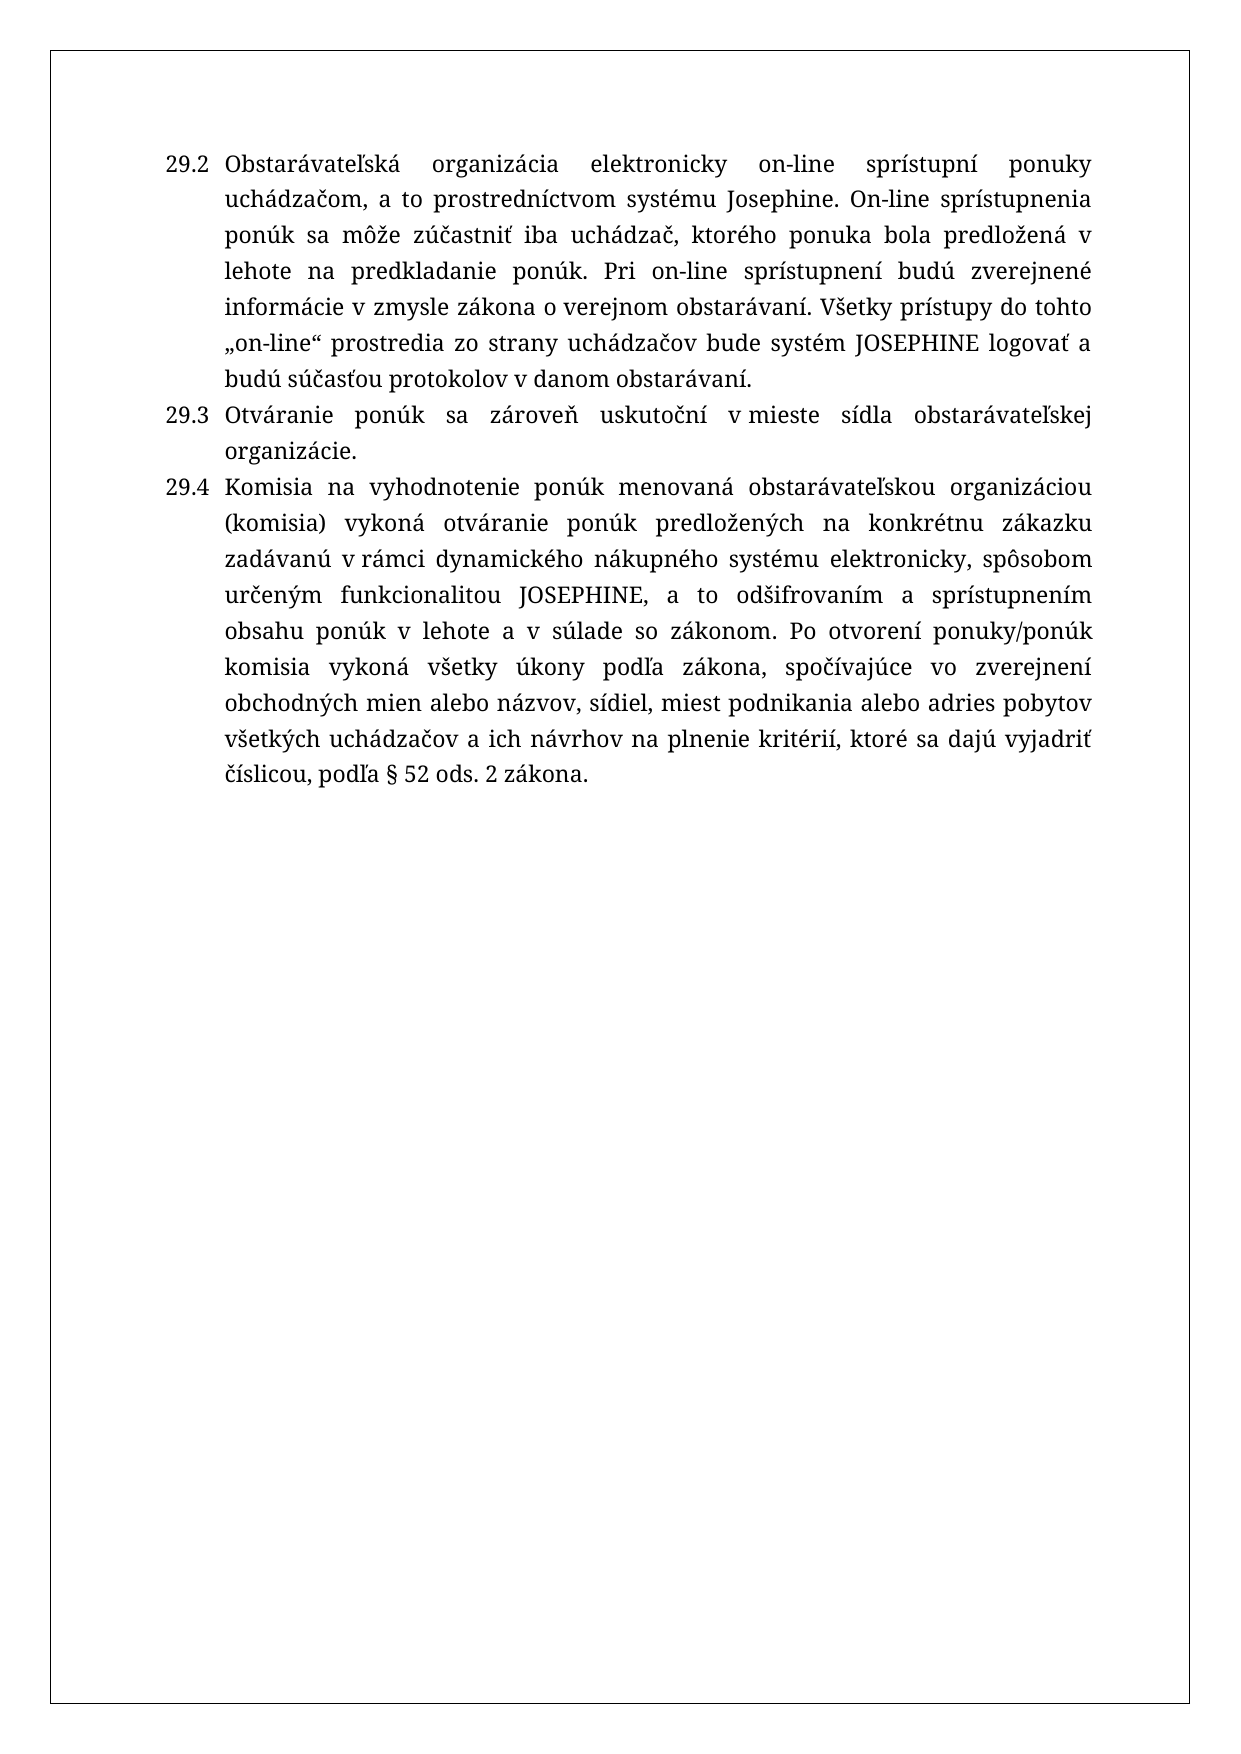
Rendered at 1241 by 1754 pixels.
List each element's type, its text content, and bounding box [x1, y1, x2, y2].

list Komisia na vyhodnotenie ponúk menovaná obstarávateľskou organizáciou (komisia) vykoná otváranie ponúk predložených na konkrétnu zákazku zadávanú v rámci dynamického nákupného systému elektronicky, spôsobom určeným funkcionalitou JOSEPHINE, a to odšifrovaním a sprístupnením obsahu ponúk v lehote a v súlade so zákonom. Po otvorení ponuky/ponúk komisia vykoná všetky úkony podľa zákona, spočívajúce vo zverejnení obchodných mien alebo názvov, sídiel, miest podnikania alebo adries pobytov všetkých uchádzačov a ich návrhov na plnenie kritérií, ktoré sa dajú vyjadriť číslicou, podľa § 52 ods. 2 zákona. [165, 471, 1093, 790]
list Obstarávateľská organizácia elektronicky on-line sprístupní ponuky uchádzačom, a to prostredníctvom systému Josephine. On-line sprístupnenia ponúk sa môže zúčastniť iba uchádzač, ktorého ponuka bola predložená v lehote na predkladanie ponúk. Pri on-line sprístupnení budú zverejnené informácie v zmysle zákona o verejnom obstarávaní. Všetky prístupy do tohto „on-line“ prostredia zo strany uchádzačov bude systém JOSEPHINE logovať a budú súčasťou protokolov v danom obstarávaní. [165, 147, 1093, 394]
list Otváranie ponúk sa zároveň uskutoční v mieste sídla obstarávateľskej organizácie. [165, 399, 1093, 466]
